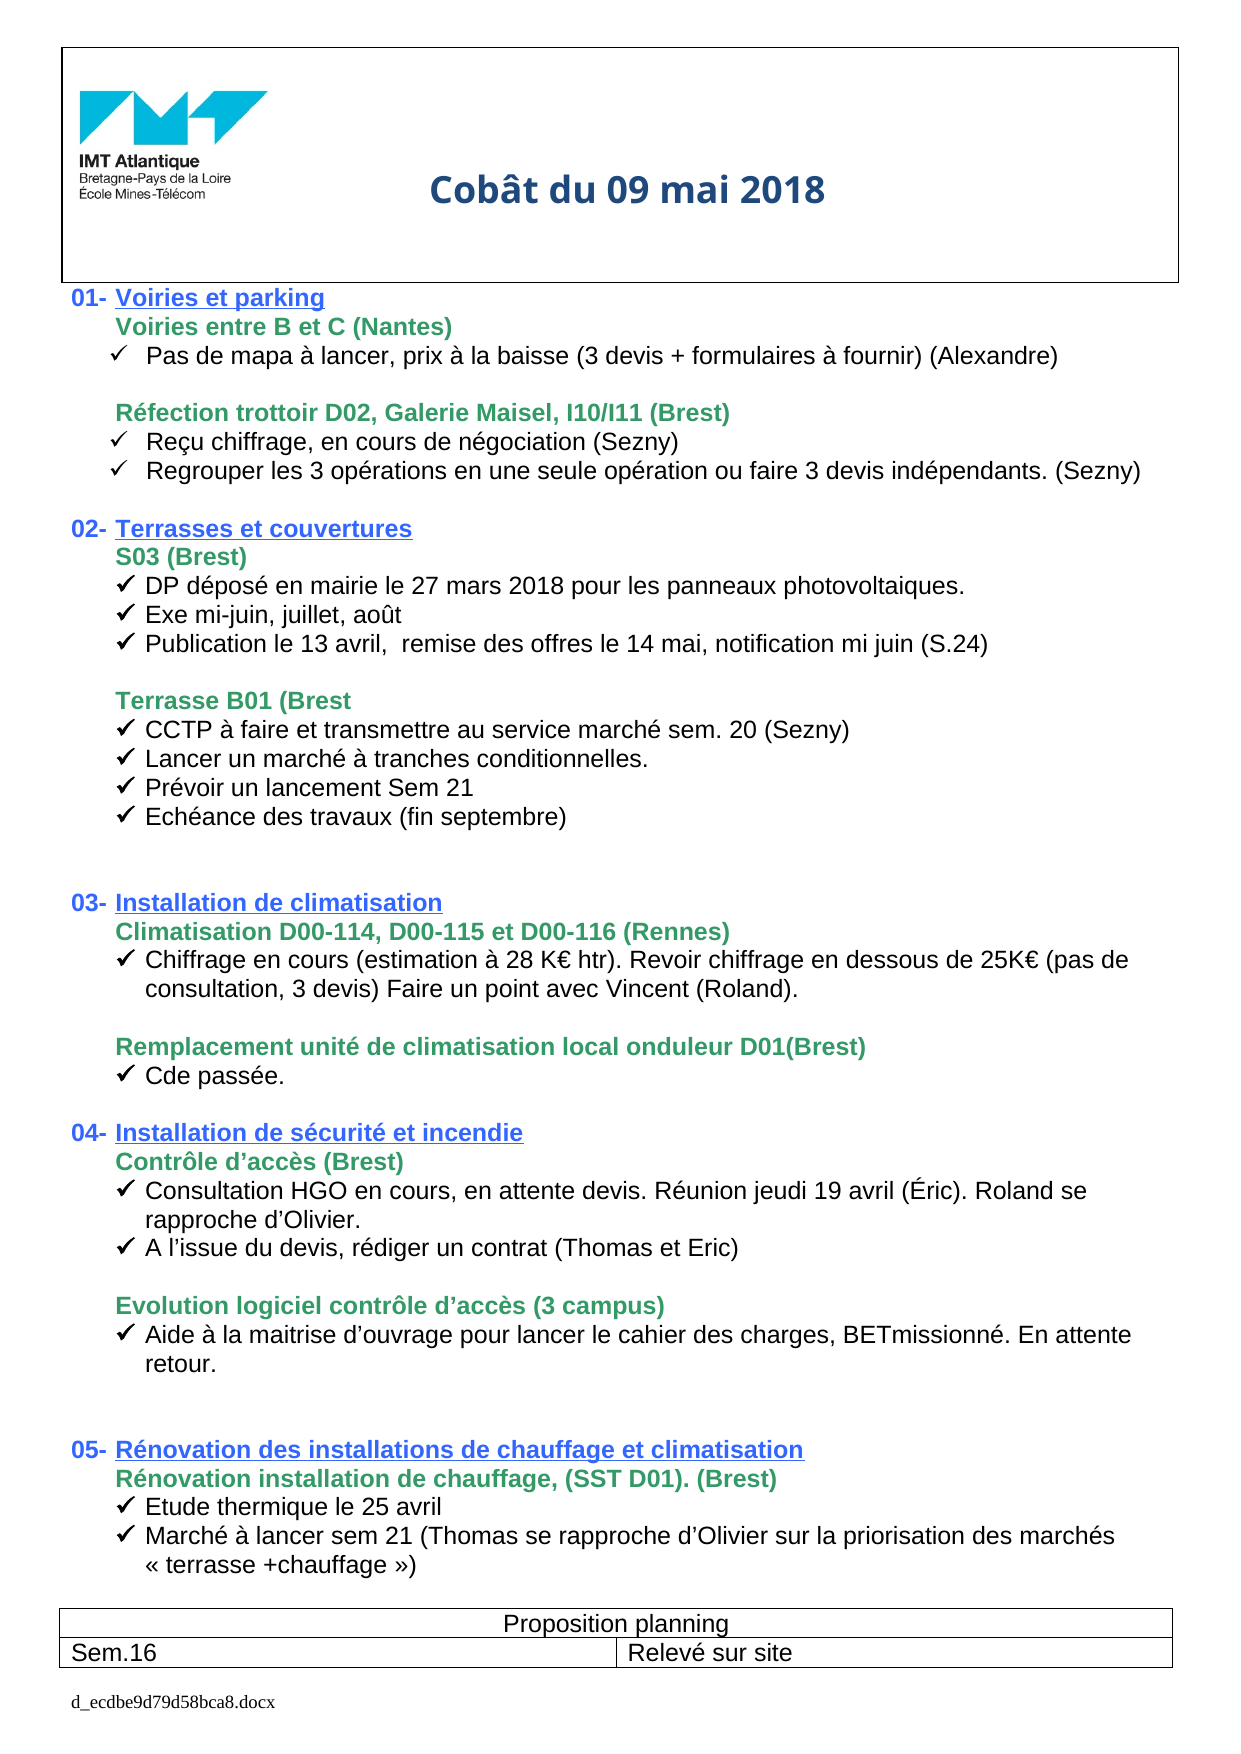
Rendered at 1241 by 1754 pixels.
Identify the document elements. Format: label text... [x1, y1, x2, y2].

list Publication le 13 avril, remise des offres le 14 mai, notification mi juin (S.24) [115, 629, 1169, 658]
text Remplacement unité de climatisation local onduleur D01(Brest) [115, 1032, 1169, 1061]
list Installation de sécurité et incendie [71, 1118, 1169, 1147]
list Consultation HGO en cours, en attente devis. Réunion jeudi 19 avril (Éric). Roland se rapproche d’Olivier. [115, 1176, 1169, 1233]
list Rénovation des installations de chauffage et climatisation [71, 1435, 1169, 1463]
list Echéance des travaux (fin septembre) [115, 802, 1169, 831]
list Réfection trottoir D02, Galerie Maisel, I10/I11 (Brest) [115, 398, 1169, 427]
list Lancer un marché à tranches conditionnelles. [115, 744, 1169, 773]
list Terrasses et couvertures [71, 513, 1169, 542]
list Chiffrage en cours (estimation à 28 K€ htr). Revoir chiffrage en dessous de 25K€ (pas de consultation, 3 devis) Faire un point avec Vincent (Roland). [115, 946, 1169, 1003]
list DP déposé en mairie le 27 mars 2018 pour les panneaux photovoltaiques. [115, 571, 1169, 600]
list CCTP à faire et transmettre au service marché sem. 20 (Sezny) [115, 715, 1169, 744]
list Exe mi-juin, juillet, août [115, 600, 1169, 629]
list Contrôle d’accès (Brest) [115, 1147, 1169, 1176]
list Voiries et parking Voiries entre B et C (Nantes) [71, 283, 1169, 341]
list Pas de mapa à lancer, prix à la baisse (3 devis + formulaires à fournir) (Alexandre) [108, 341, 1169, 369]
list Etude thermique le 25 avril [115, 1492, 1169, 1521]
title Cobât du 09 mai 2018 [71, 84, 1169, 246]
table_cell Sem.16 [60, 1638, 616, 1667]
list Regrouper les 3 opérations en une seule opération ou faire 3 devis indépendants. (Sezny) [108, 456, 1169, 485]
list Climatisation D00-114, D00-115 et D00-116 (Rennes) [115, 917, 1169, 946]
list S03 (Brest) [115, 542, 1169, 571]
list Rénovation installation de chauffage, (SST D01). (Brest) [115, 1463, 1169, 1492]
list Installation de climatisation [71, 888, 1169, 917]
list A l’issue du devis, rédiger un contrat (Thomas et Eric) [115, 1233, 1169, 1262]
list Marché à lancer sem 21 (Thomas se rapproche d’Olivier sur la priorisation des marchés « terrasse +chauffage ») [115, 1521, 1169, 1579]
list Aide à la maitrise d’ouvrage pour lancer le cahier des charges, BETmissionné. En attente retour. [115, 1320, 1169, 1377]
list Prévoir un lancement Sem 21 [115, 773, 1169, 802]
list Reçu chiffrage, en cours de négociation (Sezny) [108, 427, 1169, 456]
list Cde passée. [115, 1061, 1169, 1089]
picture [70, 84, 274, 204]
list Terrasse B01 (Brest [115, 686, 1169, 715]
list Evolution logiciel contrôle d’accès (3 campus) [115, 1291, 1169, 1320]
table_header Proposition planning [60, 1609, 1172, 1637]
table_cell Relevé sur site [617, 1638, 1172, 1667]
